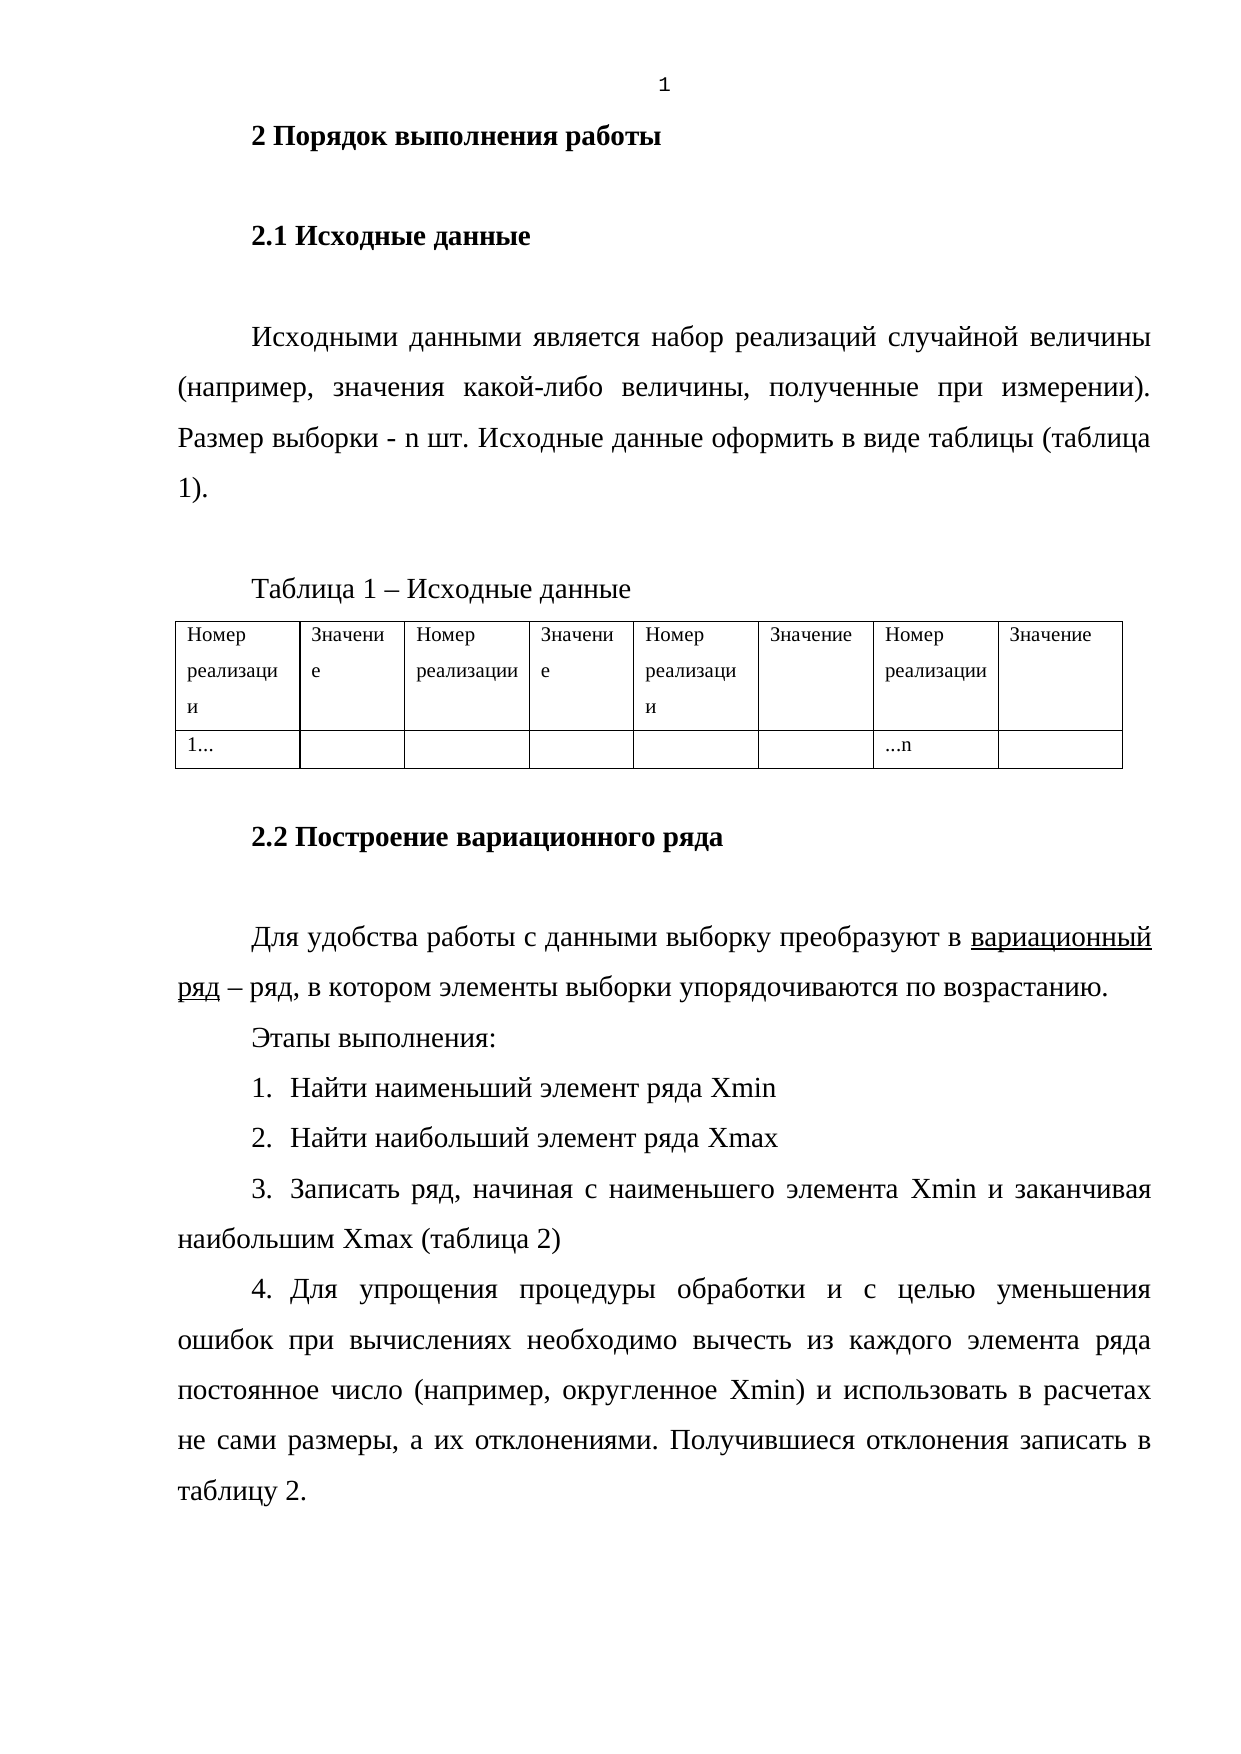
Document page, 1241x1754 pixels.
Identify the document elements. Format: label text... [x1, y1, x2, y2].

table_cell [405, 731, 529, 767]
table_header Номер реализации [176, 622, 299, 730]
subtitle 2 Порядок выполнения работы [177, 118, 1152, 152]
list Для упрощения процедуры обработки и с целью уменьшения ошибок при вычислениях необходимо вычесть из каждого элемента ряда постоянное число (например, округленное Xmin) и использовать в расчетах не сами размеры, а их отклонениями. Получившиеся отклонения записать в таблицу 2. [177, 1272, 1152, 1506]
table_header Значение [759, 622, 873, 730]
table_header Значение [530, 622, 633, 730]
table_header Номер реализации [874, 622, 998, 730]
list Записать ряд, начиная с наименьшего элемента Xmin и заканчивая наибольшим Xmax (таблица 2) [177, 1171, 1152, 1255]
table_cell [530, 731, 633, 767]
subtitle 2.1 Исходные данные [177, 219, 1152, 252]
list Найти наименьший элемент ряда Xmin [177, 1070, 1152, 1104]
text Этапы выполнения: [177, 1020, 1152, 1054]
text Для удобства работы с данными выборку преобразуют в вариационный ряд – ряд, в котором элементы выборки упорядочиваются по возрастанию. [177, 919, 1152, 1003]
table_cell ...n [874, 731, 998, 767]
table_header Номер реализации [634, 622, 758, 730]
text Исходными данными является набор реализаций случайной величины (например, значения какой-либо величины, полученные при измерении). Размер выборки - n шт. Исходные данные оформить в виде таблицы (таблица 1). [177, 319, 1152, 504]
list Найти наибольший элемент ряда Xmax [177, 1121, 1152, 1154]
text Таблица 1 – Исходные данные [177, 571, 1152, 604]
table_cell [999, 731, 1122, 767]
table_cell [634, 731, 758, 767]
table_cell 1... [176, 731, 299, 767]
table_header Номер реализации [405, 622, 529, 730]
table_header Значение [301, 622, 404, 730]
subtitle 2.2 Построение вариационного ряда [177, 819, 1152, 852]
table_cell [759, 731, 873, 767]
table_cell [301, 731, 404, 767]
table_header Значение [999, 622, 1122, 730]
